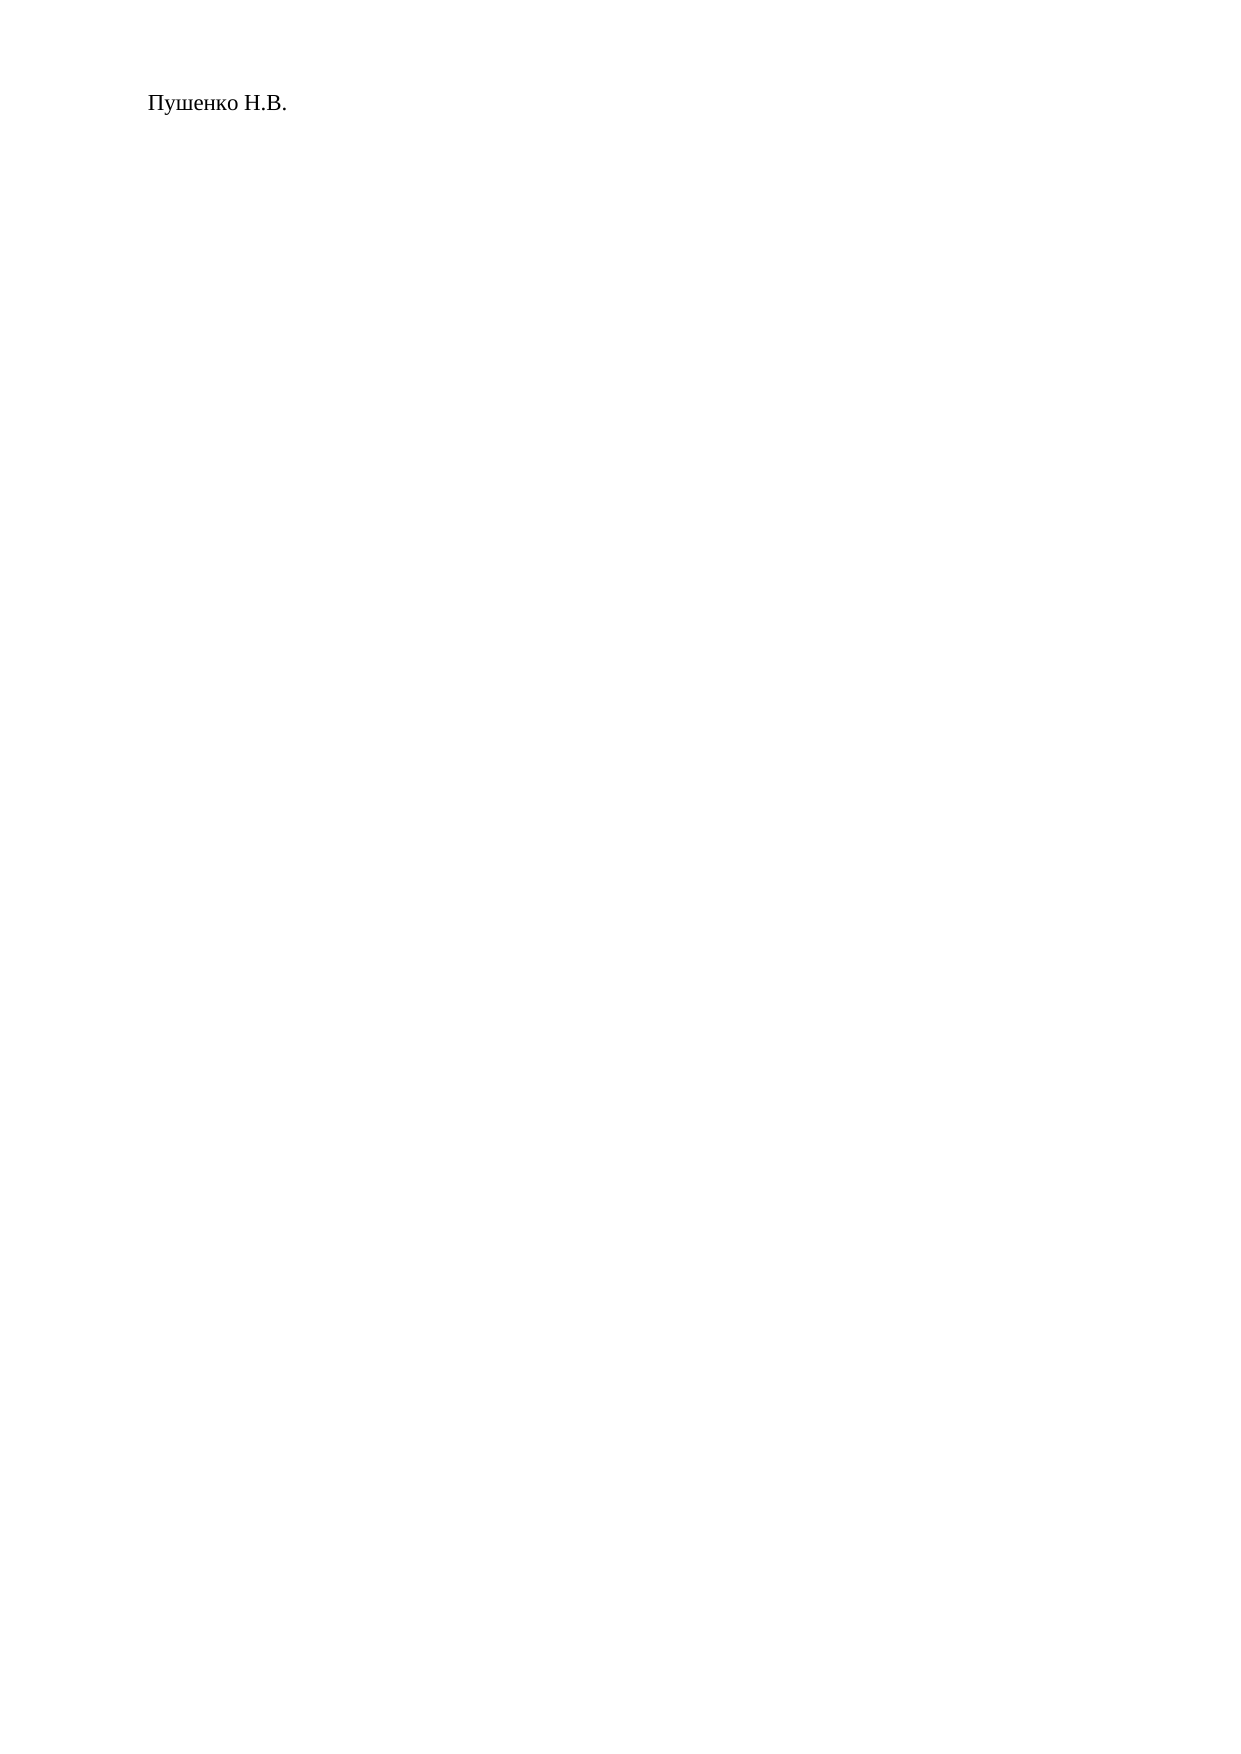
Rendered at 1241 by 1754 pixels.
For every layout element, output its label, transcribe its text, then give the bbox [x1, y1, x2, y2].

text Пушенко Н.В. [148, 88, 1152, 115]
